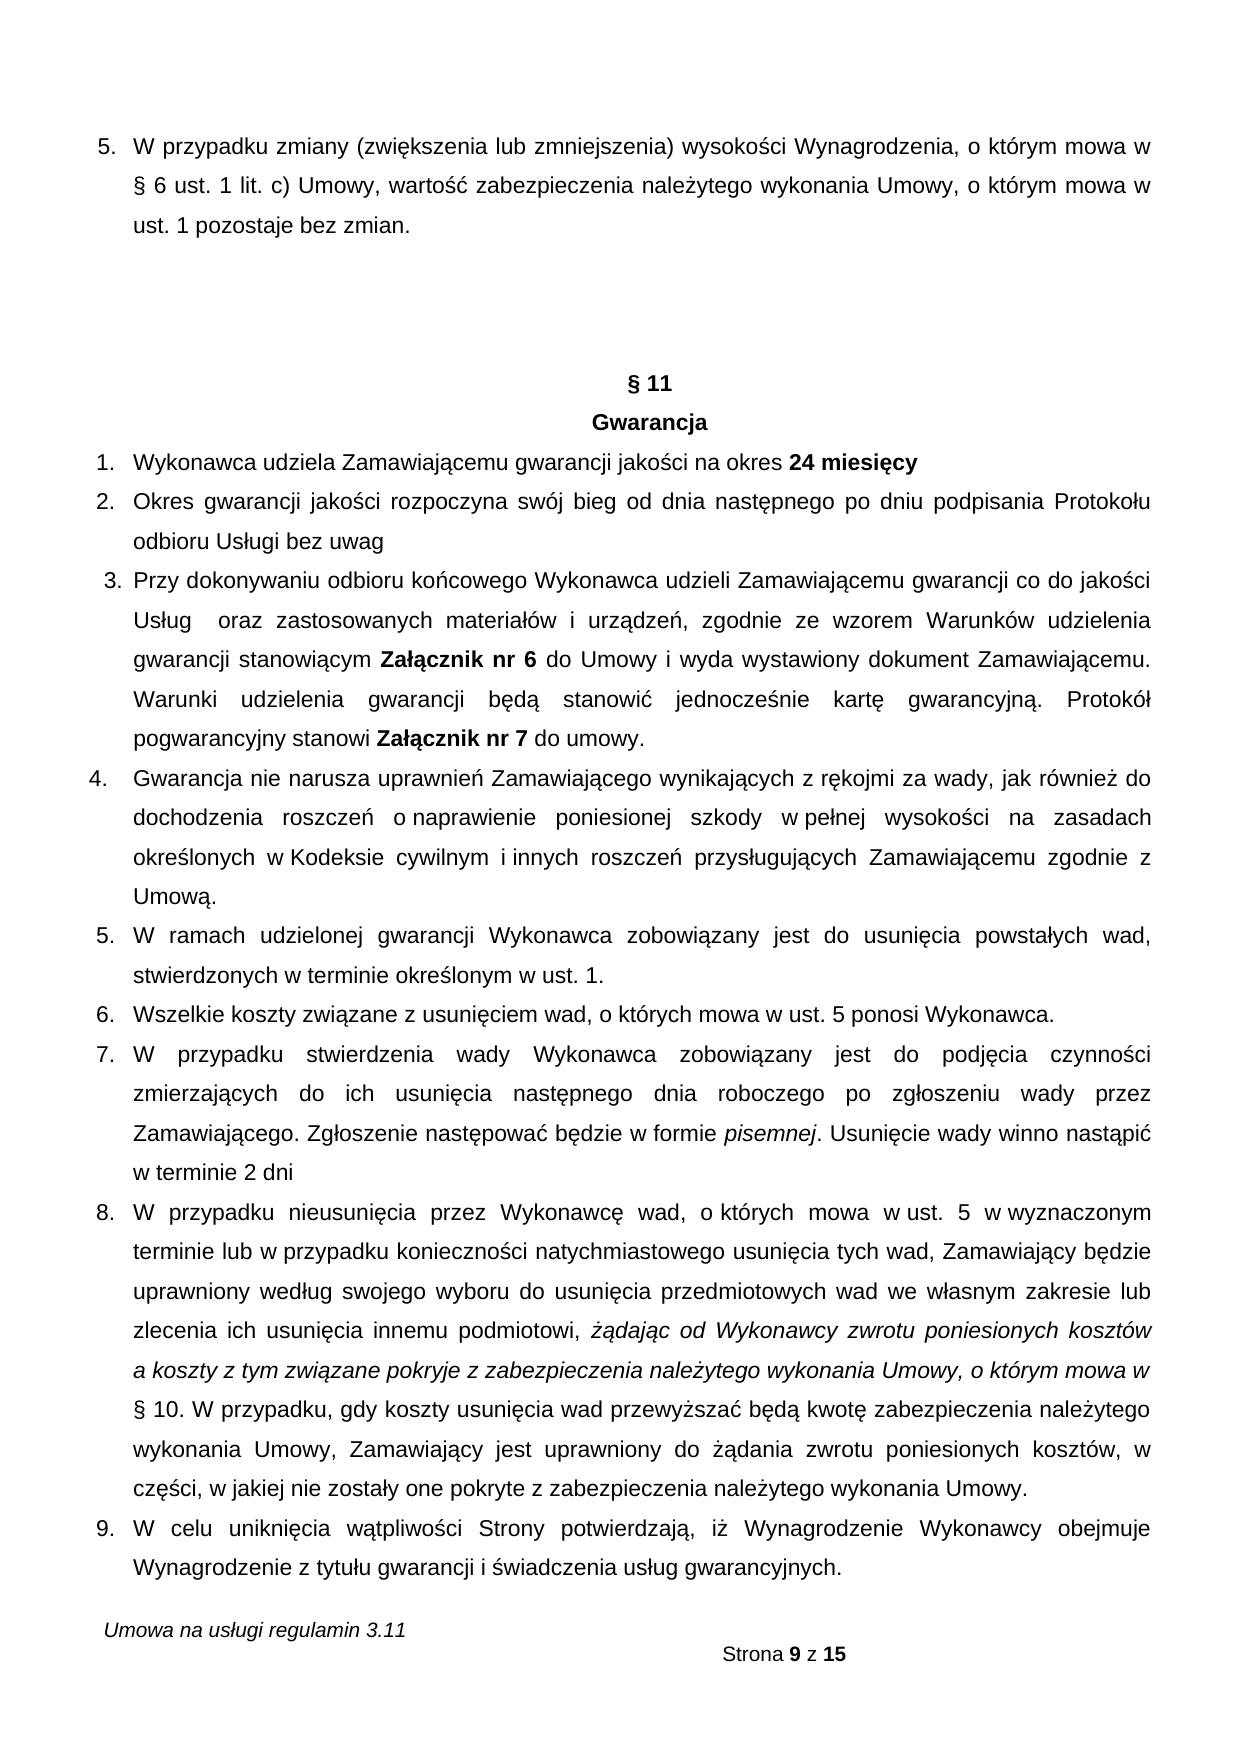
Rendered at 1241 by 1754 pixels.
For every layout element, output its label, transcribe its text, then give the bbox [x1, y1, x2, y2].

list W celu uniknięcia wątpliwości Strony potwierdzają, iż Wynagrodzenie Wykonawcy obejmuje Wynagrodzenie z tytułu gwarancji i świadczenia usług gwarancyjnych. [96, 1515, 1152, 1581]
list W ramach udzielonej gwarancji Wykonawca zobowiązany jest do usunięcia powstałych wad, stwierdzonych w terminie określonym w ust. 1. [96, 922, 1152, 988]
list W przypadku zmiany (zwiększenia lub zmniejszenia) wysokości Wynagrodzenia, o którym mowa w § 6 ust. 1 lit. c) Umowy, wartość zabezpieczenia należytego wykonania Umowy, o którym mowa w ust. 1 pozostaje bez zmian. [97, 133, 1152, 238]
list W przypadku stwierdzenia wady Wykonawca zobowiązany jest do podjęcia czynności zmierzających do ich usunięcia następnego dnia roboczego po zgłoszeniu wady przez Zamawiającego. Zgłoszenie następować będzie w formie pisemnej. Usunięcie wady winno nastąpić w terminie 2 dni [96, 1041, 1152, 1186]
list Wszelkie koszty związane z usunięciem wad, o których mowa w ust. 5 ponosi Wykonawca. [96, 1001, 1152, 1028]
list Gwarancja nie narusza uprawnień Zamawiającego wynikających z rękojmi za wady, jak również do dochodzenia roszczeń o naprawienie poniesionej szkody w pełnej wysokości na zasadach określonych w Kodeksie cywilnym i innych roszczeń przysługujących Zamawiającemu zgodnie z Umową. [89, 764, 1152, 909]
text Gwarancja [148, 409, 1152, 436]
list Okres gwarancji jakości rozpoczyna swój bieg od dnia następnego po dniu podpisania Protokołu odbioru Usługi bez uwag [96, 488, 1152, 554]
text § 11 [148, 370, 1152, 396]
list Przy dokonywaniu odbioru końcowego Wykonawca udzieli Zamawiającemu gwarancji co do jakości Usług oraz zastosowanych materiałów i urządzeń, zgodnie ze wzorem Warunków udzielenia gwarancji stanowiącym Załącznik nr 6 do Umowy i wyda wystawiony dokument Zamawiającemu. Warunki udzielenia gwarancji będą stanowić jednocześnie kartę gwarancyjną. Protokół pogwarancyjny stanowi Załącznik nr 7 do umowy. [103, 567, 1152, 751]
list Wykonawca udziela Zamawiającemu gwarancji jakości na okres 24 miesięcy [96, 449, 1152, 475]
list W przypadku nieusunięcia przez Wykonawcę wad, o których mowa w ust. 5 w wyznaczonym terminie lub w przypadku konieczności natychmiastowego usunięcia tych wad, Zamawiający będzie uprawniony według swojego wyboru do usunięcia przedmiotowych wad we własnym zakresie lub zlecenia ich usunięcia innemu podmiotowi, żądając od Wykonawcy zwrotu poniesionych kosztów a koszty z tym związane pokryje z zabezpieczenia należytego wykonania Umowy, o którym mowa w § 10. W przypadku, gdy koszty usunięcia wad przewyższać będą kwotę zabezpieczenia należytego wykonania Umowy, Zamawiający jest uprawniony do żądania zwrotu poniesionych kosztów, w części, w jakiej nie zostały one pokryte z zabezpieczenia należytego wykonania Umowy. [96, 1199, 1152, 1502]
